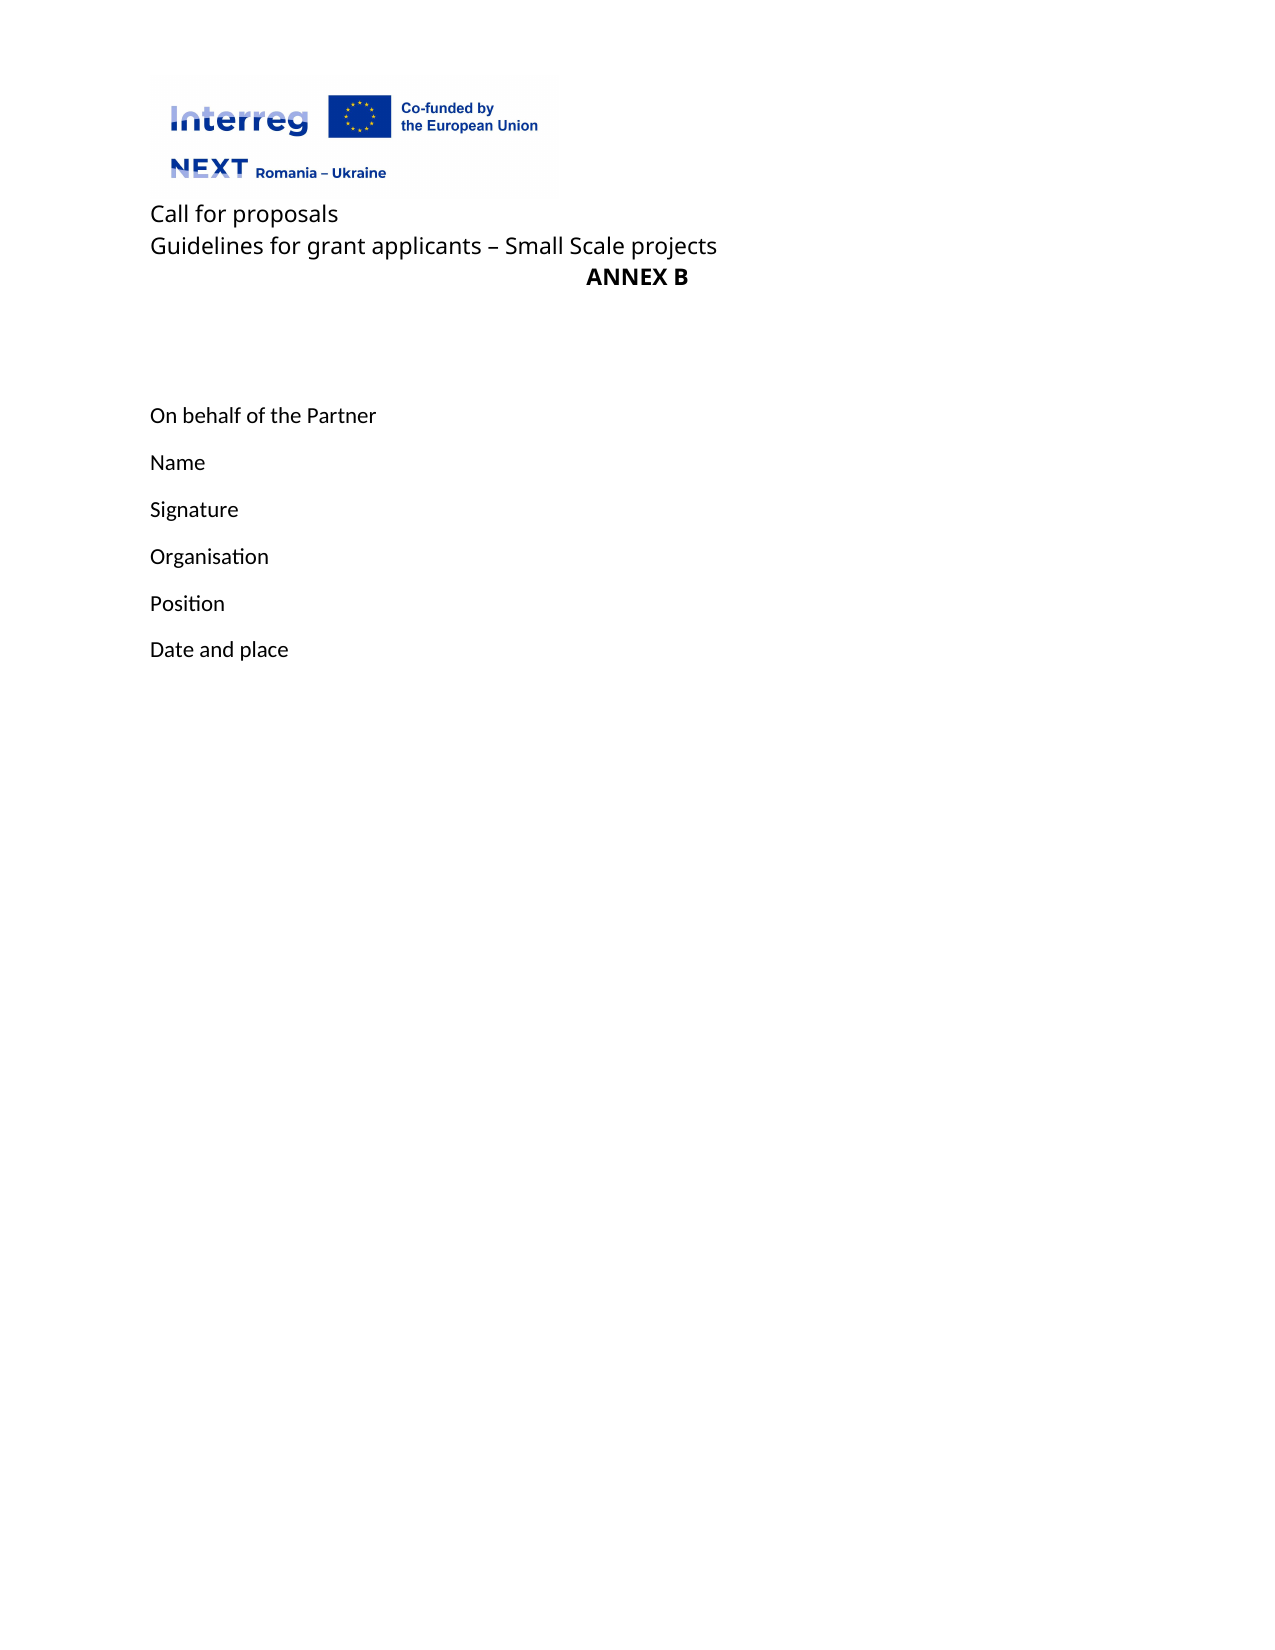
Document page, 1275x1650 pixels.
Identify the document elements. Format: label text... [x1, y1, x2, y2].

text Name [150, 448, 1125, 476]
text Signature [150, 495, 1125, 523]
text Organisation [150, 542, 1125, 570]
picture [150, 75, 559, 199]
text Date and place [150, 636, 1125, 663]
text On behalf of the Partner [150, 401, 1125, 429]
text Position [150, 589, 1125, 617]
